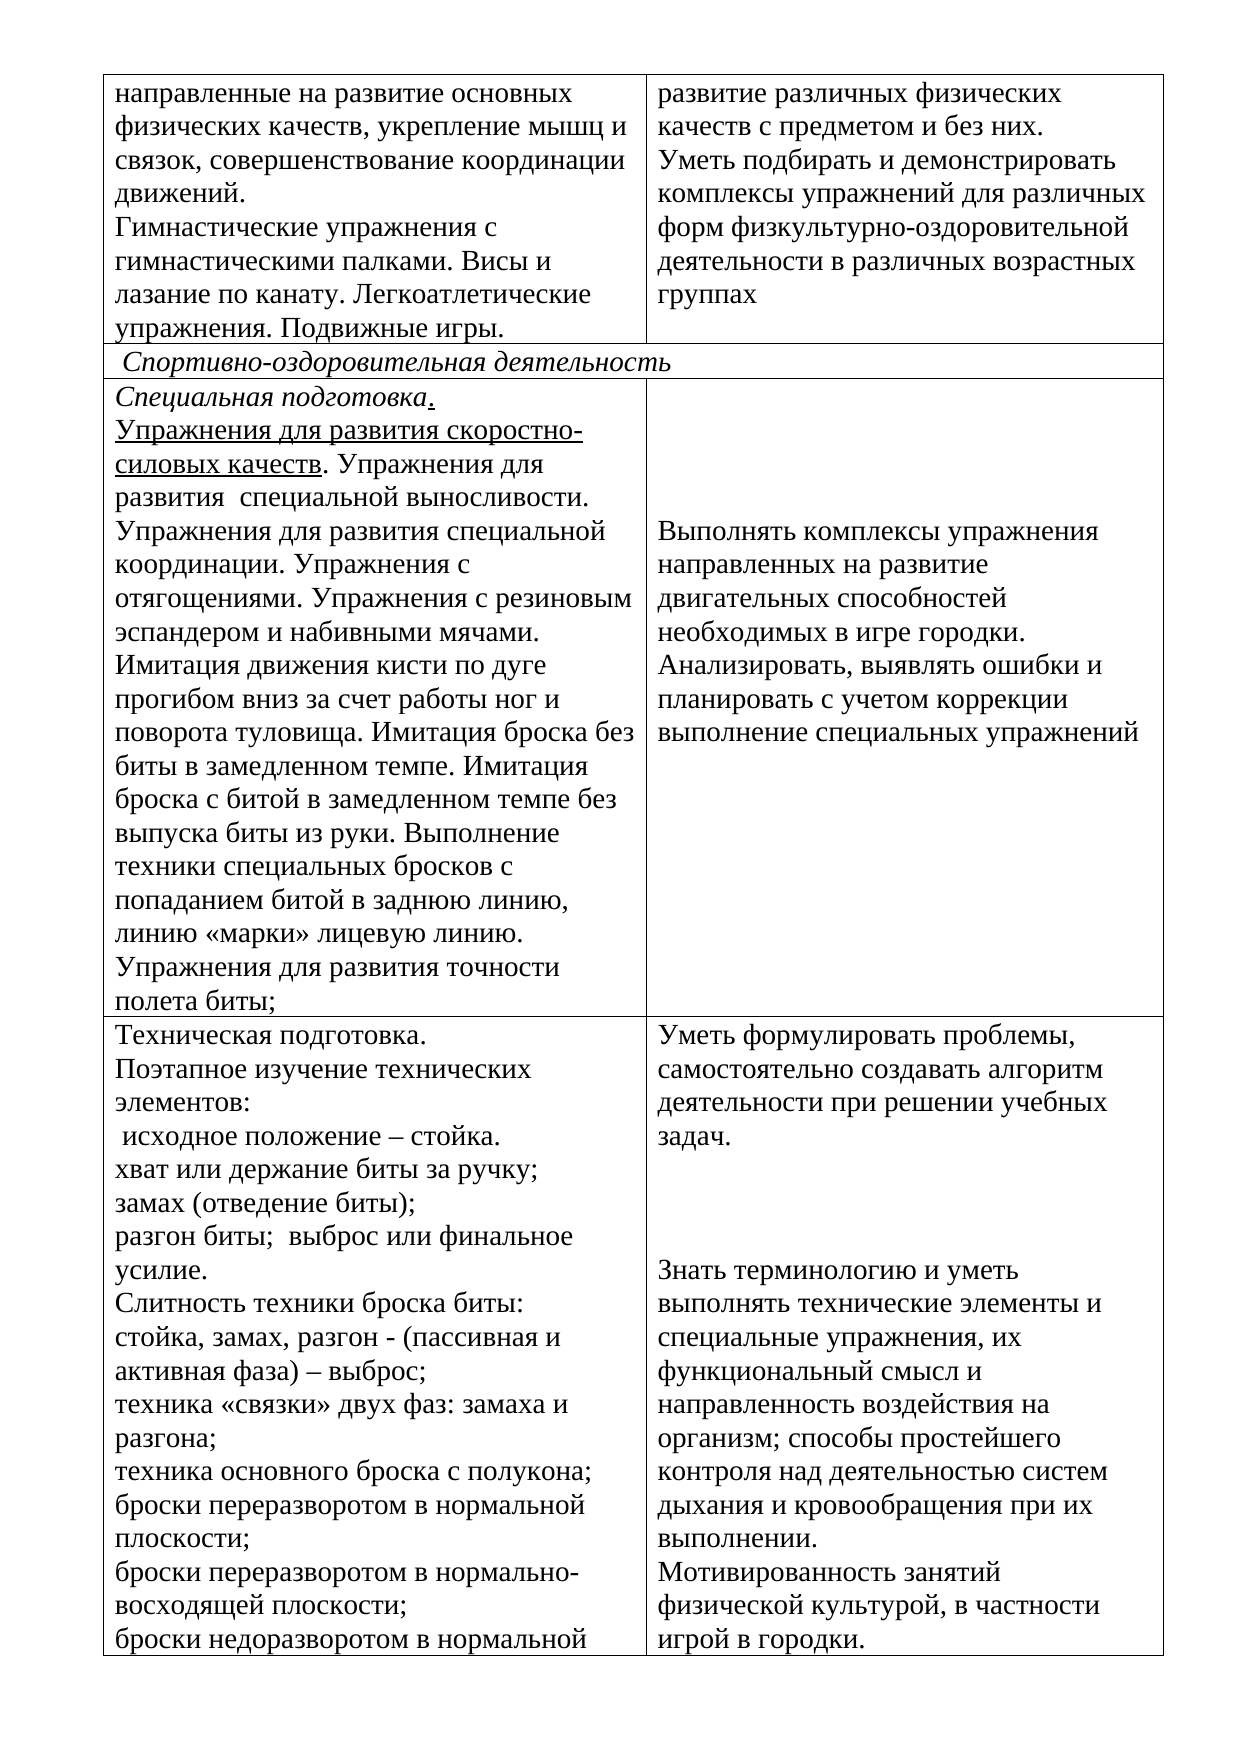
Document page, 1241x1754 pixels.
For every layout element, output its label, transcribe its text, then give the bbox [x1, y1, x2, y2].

table_cell Выполнять комплексы упражнения направленных на развитие двигательных способностей необходимых в игре городки. Анализировать, выявлять ошибки и планировать с учетом коррекции выполнение специальных упражнений [647, 379, 1163, 1016]
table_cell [647, 1017, 1163, 1654]
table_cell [104, 1017, 646, 1654]
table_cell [104, 75, 646, 343]
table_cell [647, 75, 1163, 343]
table_cell Спортивно-оздоровительная деятельность [104, 344, 1163, 378]
table_cell Специальная подготовка. Упражнения для развития скоростно-силовых качеств. Упражнения для развития специальной выносливости. Упражнения для развития специальной координации. Упражнения с отягощениями. Упражнения с резиновым эспандером и набивными мячами. Имитация движения кисти по дуге прогибом вниз за счет работы ног и поворота туловища. Имитация броска без биты в замедленном темпе. Имитация броска с битой в замедленном темпе без выпуска биты из руки. Выполнение техники специальных бросков с попаданием битой в заднюю линию, линию «марки» лицевую линию. Упражнения для развития точности полета биты; [104, 379, 646, 1016]
